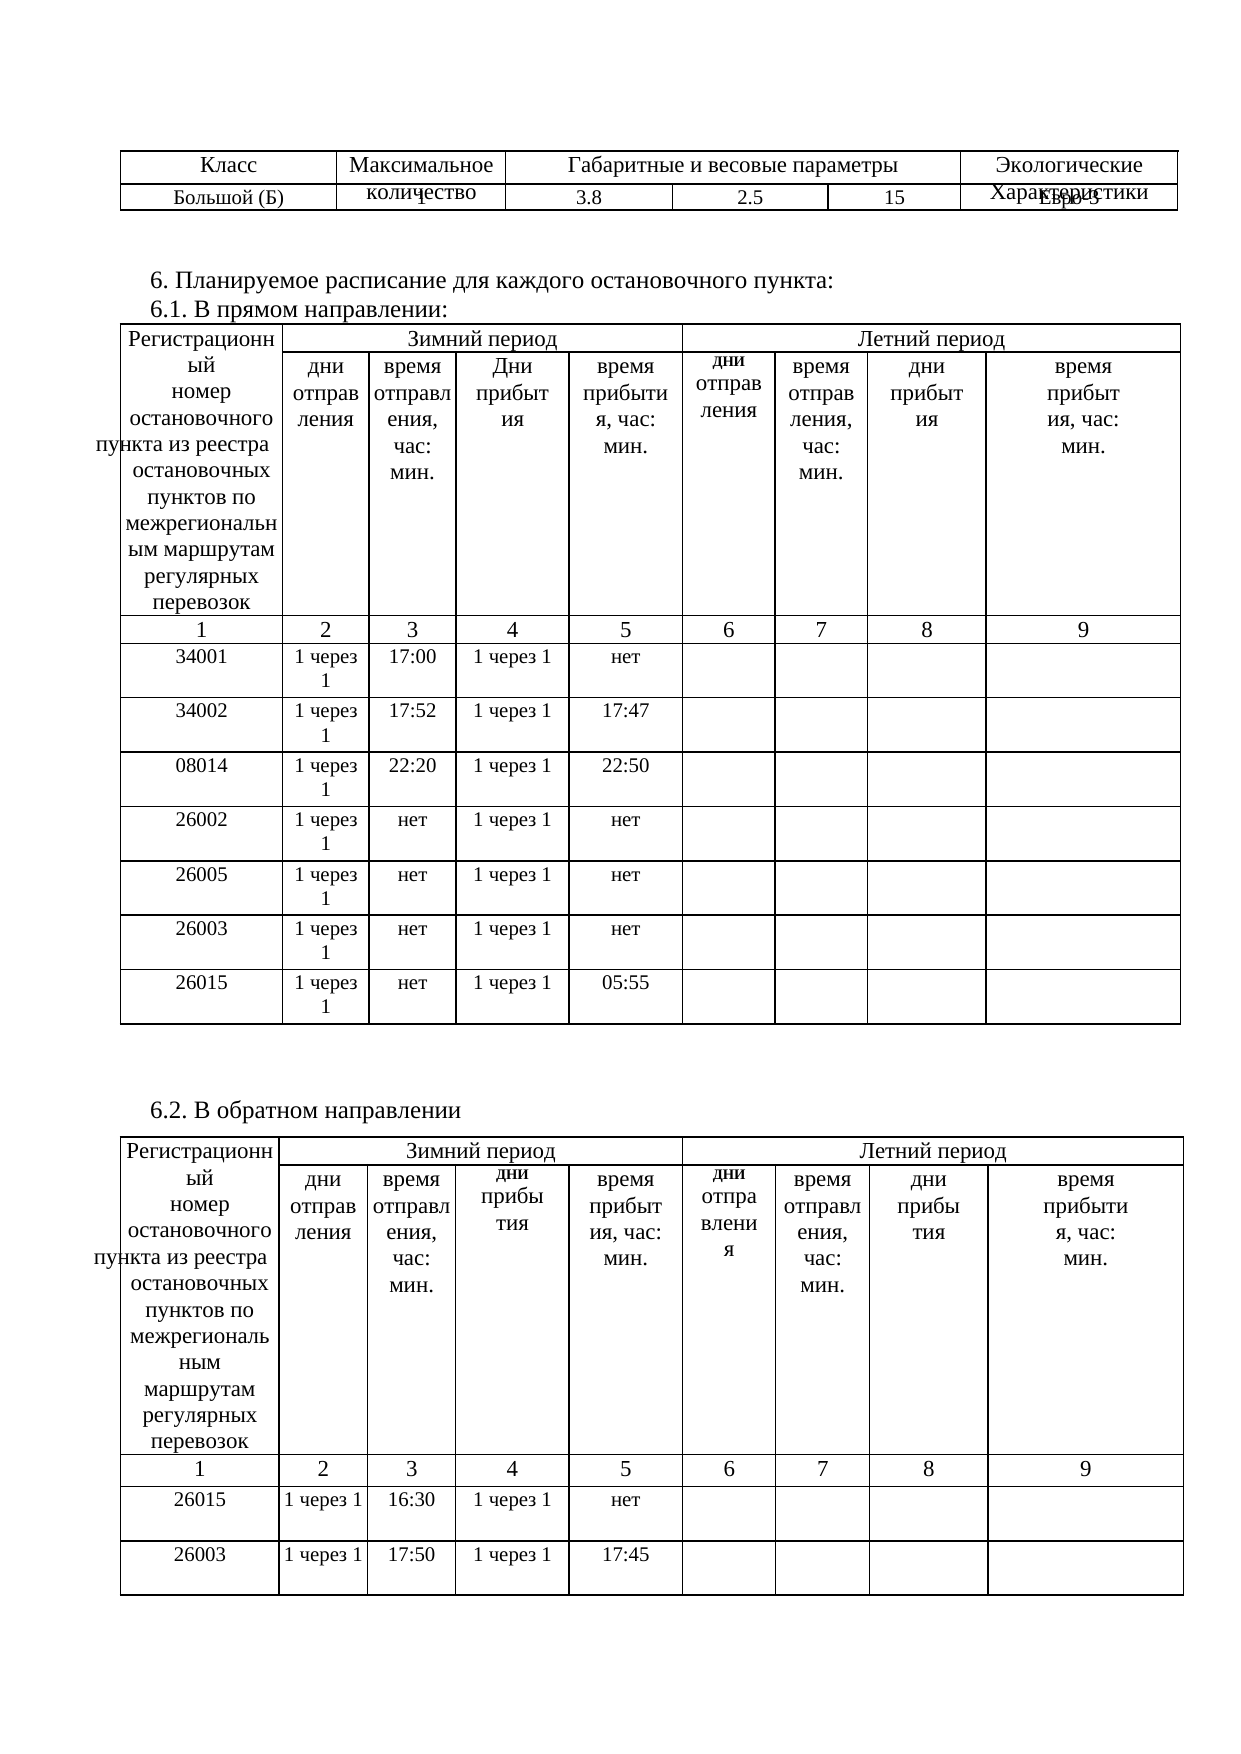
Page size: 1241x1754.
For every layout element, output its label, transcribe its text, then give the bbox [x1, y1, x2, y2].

table_cell 1 через 1 [283, 753, 368, 806]
table_cell [868, 644, 985, 697]
table_header Габаритные и весовые параметры [506, 152, 960, 183]
table_cell 17:52 [370, 698, 455, 751]
table_cell ДНИ отправ ления [683, 353, 774, 614]
table_cell [868, 807, 985, 860]
table_cell 1 через 1 [457, 698, 568, 751]
table_cell [987, 862, 1180, 914]
table_cell 26015 [121, 1487, 278, 1540]
table_cell 8 [870, 1455, 987, 1486]
table_cell время прибыт ия, час: мин. [570, 1166, 682, 1454]
table_cell 7 [776, 1455, 869, 1486]
table_cell 26003 [121, 1542, 278, 1594]
table_cell 4 [457, 616, 568, 642]
table_cell 05:55 [570, 970, 682, 1023]
table_cell 7 [776, 616, 867, 642]
table_cell [683, 970, 774, 1023]
table_cell нет [570, 807, 682, 860]
table_cell дни прибыт ия [868, 353, 985, 614]
table_cell [683, 1487, 775, 1540]
table_cell 2 [280, 1455, 367, 1486]
table_cell время отправл ения, час: мин. [776, 1166, 869, 1454]
table_cell [776, 1542, 869, 1594]
table_cell нет [370, 862, 455, 914]
table_cell время прибыти я, час: мин. [570, 353, 682, 614]
table_cell нет [570, 1487, 682, 1540]
table_cell ДНИ прибы тия [456, 1166, 568, 1454]
table_cell 1 [121, 616, 282, 642]
table_cell 34002 [121, 698, 282, 751]
table_cell 26003 [121, 916, 282, 969]
table_cell 8 [868, 616, 985, 642]
table_cell 1 через 1 [457, 916, 568, 969]
table_cell 1 через 1 [283, 970, 368, 1023]
table_cell 1 через 1 [457, 970, 568, 1023]
text 6. Планируемое расписание для каждого остановочного пункта: [150, 266, 1090, 294]
table_cell 26015 [121, 970, 282, 1023]
table_cell 1 через 1 [457, 644, 568, 697]
table_cell 17:50 [368, 1542, 455, 1594]
table_cell [868, 862, 985, 914]
table_cell [683, 1542, 775, 1594]
table_cell время прибыти я, час: мин. [989, 1166, 1183, 1454]
table_cell нет [370, 970, 455, 1023]
table_cell [683, 698, 774, 751]
table_cell [987, 753, 1180, 806]
table_cell [987, 698, 1180, 751]
table_cell 17:00 [370, 644, 455, 697]
table_cell 1 через 1 [457, 753, 568, 806]
table_cell 17:47 [570, 698, 682, 751]
table_cell [987, 916, 1180, 969]
table_cell 3.8 [506, 185, 672, 209]
table_cell 34001 [121, 644, 282, 697]
table_cell [776, 916, 867, 969]
table_cell 2 [283, 616, 368, 642]
table_cell [868, 916, 985, 969]
table_cell 22:20 [370, 753, 455, 806]
table_cell 9 [987, 616, 1180, 642]
table_cell 5 [570, 1455, 682, 1486]
table_cell 1 через 1 [283, 644, 368, 697]
table_cell 5 [570, 616, 682, 642]
table_header Зимний период [283, 325, 682, 351]
table_cell [870, 1542, 987, 1594]
table_cell нет [370, 916, 455, 969]
table_cell 1 через 1 [283, 862, 368, 914]
table_cell 1 через 1 [283, 807, 368, 860]
table_cell [683, 644, 774, 697]
table_cell 1 через 1 [456, 1542, 568, 1594]
table_cell 1 через 1 [283, 916, 368, 969]
table_cell 2.5 [673, 185, 827, 209]
table_header Класс [121, 152, 336, 183]
table_cell 9 [989, 1455, 1183, 1486]
table_cell нет [570, 862, 682, 914]
table_header Регистрационный номер остановочного пункта из реестра остановочных пунктов по межрегиональным маршрутам регулярных перевозок [121, 325, 282, 614]
table_cell 1 через 1 [457, 862, 568, 914]
table_cell Большой (Б) [121, 185, 336, 209]
table_cell [776, 807, 867, 860]
table_header Зимний период [280, 1138, 682, 1164]
table_cell [868, 753, 985, 806]
table_cell 17:45 [570, 1542, 682, 1594]
table_cell время отправл ения, час: мин. [370, 353, 455, 614]
table_cell [989, 1542, 1183, 1594]
table_cell 1 [121, 1455, 278, 1486]
table_cell 3 [370, 616, 455, 642]
table_cell дни отправ ления [283, 353, 368, 614]
table_cell нет [370, 807, 455, 860]
table_cell 4 [456, 1455, 568, 1486]
table_cell 1 через 1 [280, 1487, 367, 1540]
text 6.2. В обратном направлении [150, 1095, 1090, 1123]
table_cell 26002 [121, 807, 282, 860]
table_cell дни прибы тия [870, 1166, 987, 1454]
table_cell 1 через 1 [457, 807, 568, 860]
table_cell 22:50 [570, 753, 682, 806]
table_cell 15 [829, 185, 960, 209]
table_cell [683, 753, 774, 806]
table_cell [776, 644, 867, 697]
table_cell [776, 1487, 869, 1540]
table_cell 26005 [121, 862, 282, 914]
table_cell [987, 644, 1180, 697]
table_cell [776, 862, 867, 914]
table_cell [868, 698, 985, 751]
table_cell дни отправ ления [280, 1166, 367, 1454]
table_cell [776, 753, 867, 806]
table_cell 6 [683, 1455, 775, 1486]
table_cell [870, 1487, 987, 1540]
table_header Экологические Характеристики [961, 152, 1177, 183]
table_cell 08014 [121, 753, 282, 806]
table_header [121, 1138, 278, 1454]
table_cell Евро-3 [961, 185, 1177, 209]
table_cell время прибыт ия, час: мин. [987, 353, 1180, 614]
table_cell [989, 1487, 1183, 1540]
table_cell [683, 916, 774, 969]
table_header Максимальное количество [337, 152, 505, 183]
table_cell ДНИ отпра влени я [683, 1166, 775, 1454]
table_cell время отправ ления, час: мин. [776, 353, 867, 614]
table_cell [683, 807, 774, 860]
table_cell Дни прибыт ия [457, 353, 568, 614]
table_cell 1 [337, 185, 505, 209]
table_cell нет [570, 916, 682, 969]
table_cell [776, 970, 867, 1023]
table_cell 16:30 [368, 1487, 455, 1540]
table_cell [776, 698, 867, 751]
text 6.1. В прямом направлении: [150, 294, 1090, 323]
table_cell время отправл ения, час: мин. [368, 1166, 455, 1454]
table_header Летний период [683, 1138, 1183, 1164]
table_cell [987, 970, 1180, 1023]
table_header Летний период [683, 325, 1180, 351]
table_cell 6 [683, 616, 774, 642]
table_cell 3 [368, 1455, 455, 1486]
table_cell 1 через 1 [283, 698, 368, 751]
table_cell нет [570, 644, 682, 697]
table_cell [868, 970, 985, 1023]
table_cell 1 через 1 [456, 1487, 568, 1540]
table_cell [987, 807, 1180, 860]
table_cell 1 через 1 [280, 1542, 367, 1594]
table_cell [683, 862, 774, 914]
